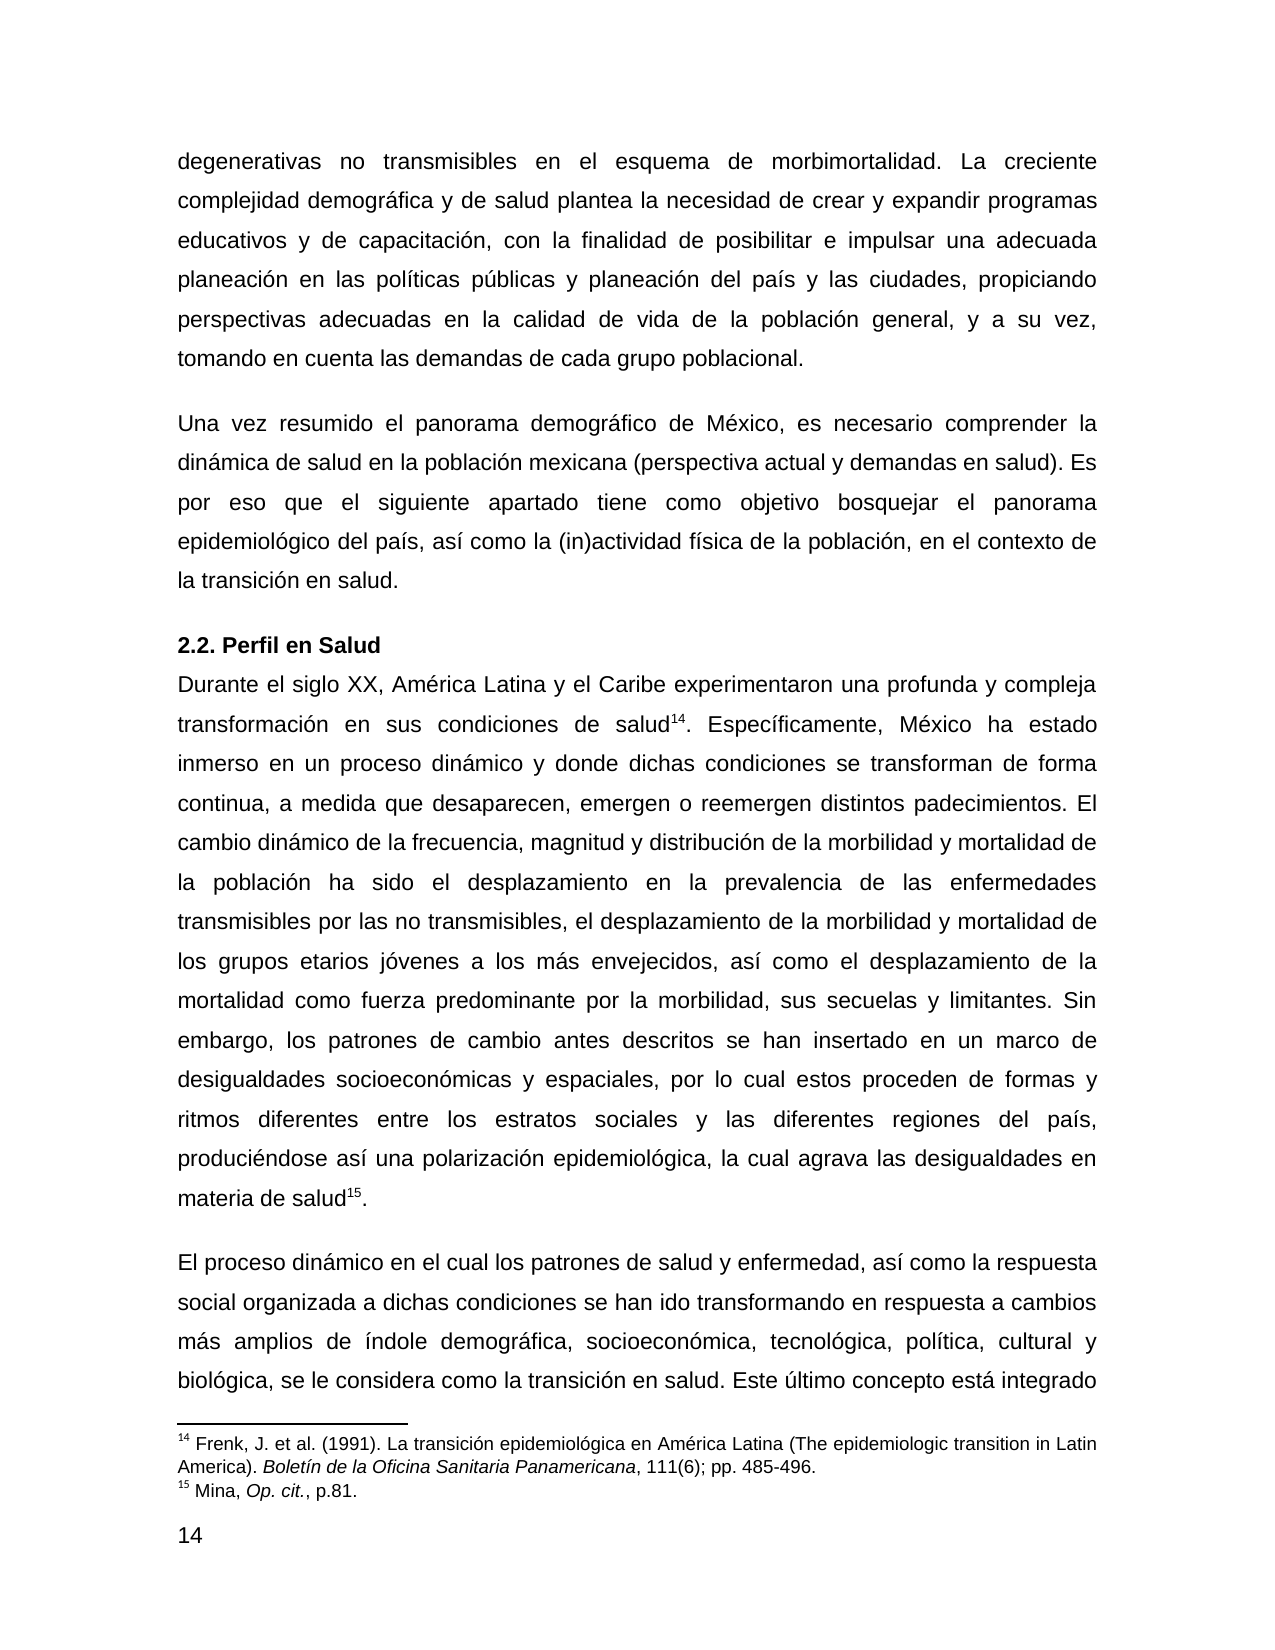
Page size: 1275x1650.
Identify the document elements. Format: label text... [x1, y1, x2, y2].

text Una vez resumido el panorama demográfico de México, es necesario comprender la dinámica de salud en la población mexicana (perspectiva actual y demandas en salud). Es por eso que el siguiente apartado tiene como objetivo bosquejar el panorama epidemiológico del país, así como la (in)actividad física de la población, en el contexto de la transición en salud. [177, 409, 1098, 594]
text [177, 1249, 1098, 1394]
text 2.2. Perfil en Salud [177, 632, 1098, 658]
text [177, 148, 1098, 371]
text Durante el siglo XX, América Latina y el Caribe experimentaron una profunda y compleja transformación en sus condiciones de salud. Específicamente, México ha estado inmerso en un proceso dinámico y donde dichas condiciones se transforman de forma continua, a medida que desaparecen, emergen o reemergen distintos padecimientos. El cambio dinámico de la frecuencia, magnitud y distribución de la morbilidad y mortalidad de la población ha sido el desplazamiento en la prevalencia de las enfermedades transmisibles por las no transmisibles, el desplazamiento de la morbilidad y mortalidad de los grupos etarios jóvenes a los más envejecidos, así como el desplazamiento de la mortalidad como fuerza predominante por la morbilidad, sus secuelas y limitantes. Sin embargo, los patrones de cambio antes descritos se han insertado en un marco de desigualdades socioeconómicas y espaciales, por lo cual estos proceden de formas y ritmos diferentes entre los estratos sociales y las diferentes regiones del país, produciéndose así una polarización epidemiológica, la cual agrava las desigualdades en materia de salud. [177, 671, 1098, 1211]
